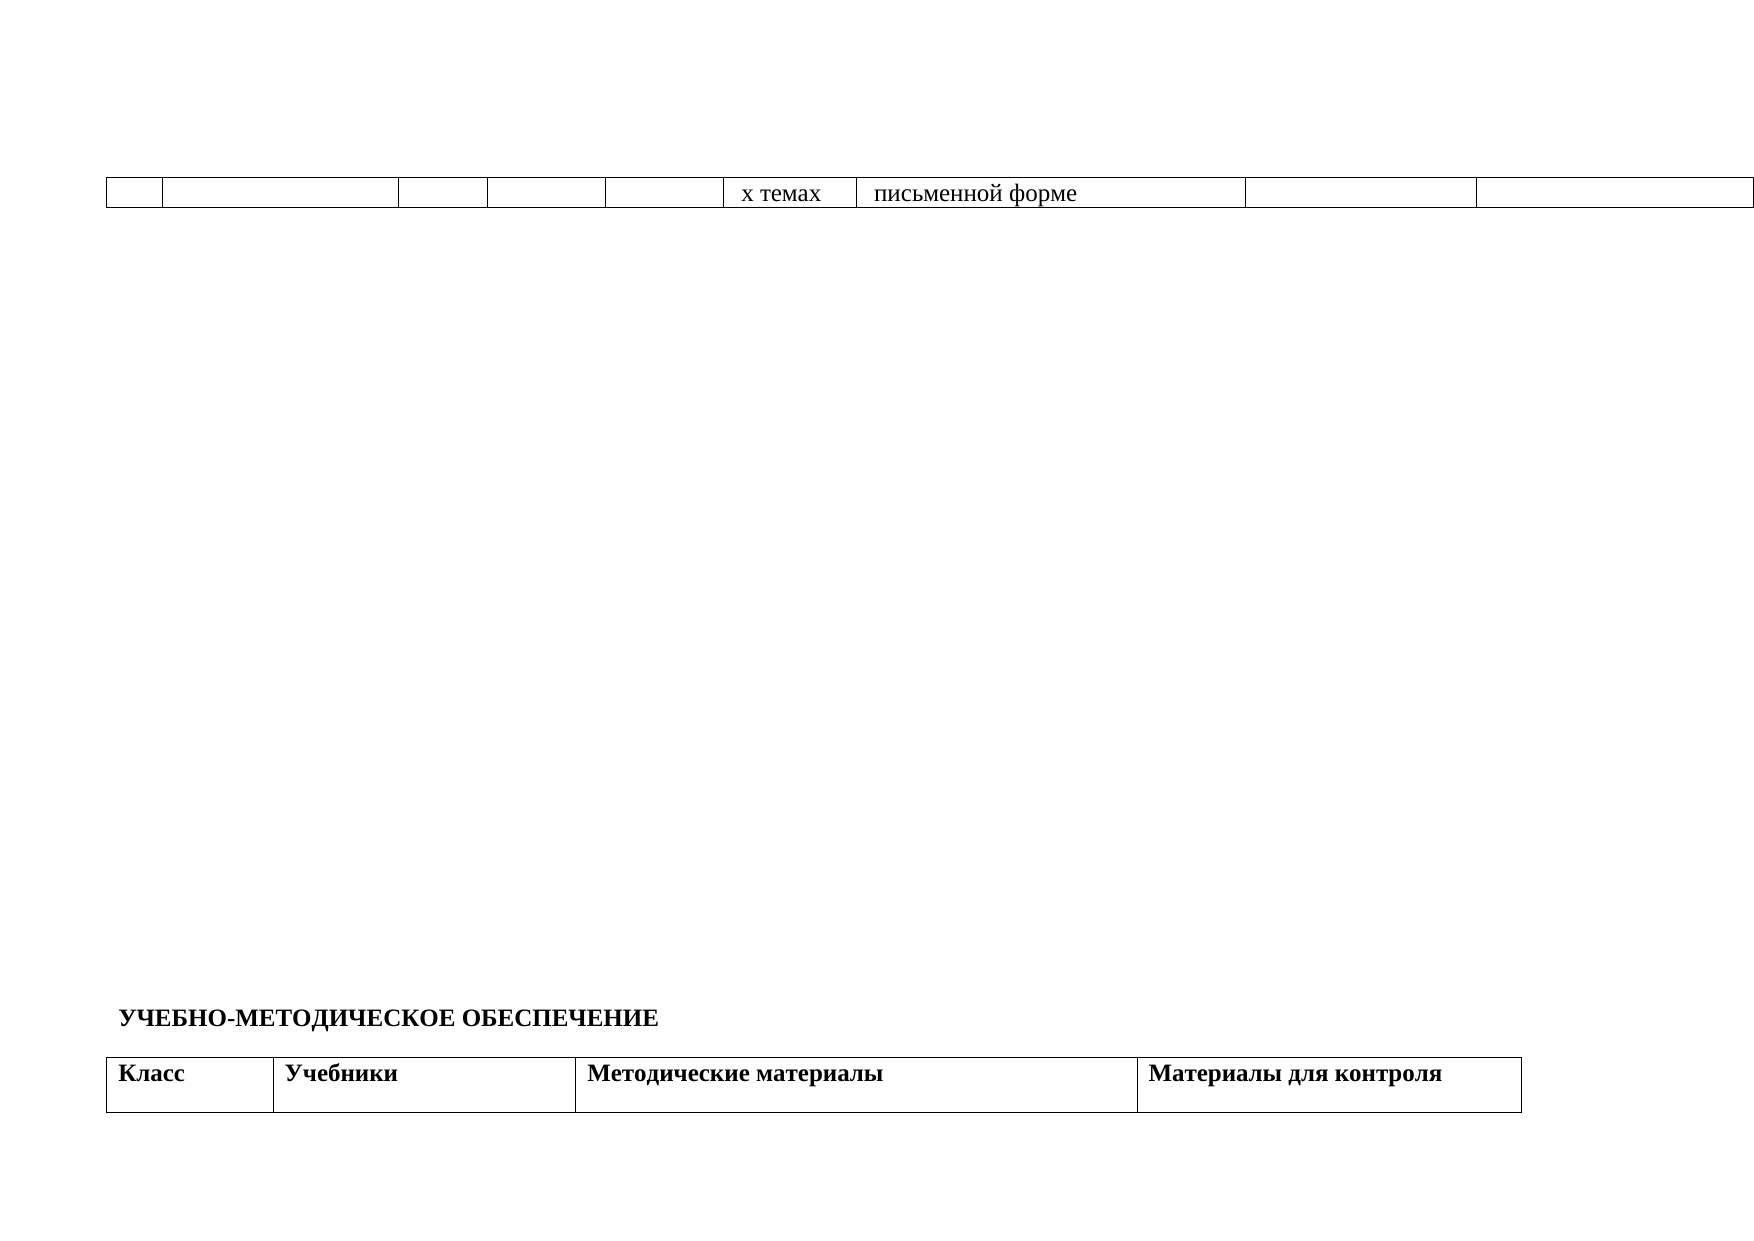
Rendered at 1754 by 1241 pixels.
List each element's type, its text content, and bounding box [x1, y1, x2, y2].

table_header Класс [107, 1058, 273, 1112]
table_cell 68 [107, 178, 162, 207]
table_cell [399, 178, 487, 207]
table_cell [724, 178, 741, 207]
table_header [576, 1058, 1137, 1112]
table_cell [1477, 178, 1753, 207]
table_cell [1246, 178, 1476, 207]
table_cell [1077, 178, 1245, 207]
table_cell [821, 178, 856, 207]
table_cell [606, 178, 723, 207]
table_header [274, 1058, 575, 1112]
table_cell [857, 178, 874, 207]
text УЧЕБНО-МЕТОДИЧЕСКОЕ ОБЕСПЕЧЕНИЕ [118, 1003, 1636, 1032]
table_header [1138, 1058, 1521, 1112]
table_cell [488, 178, 605, 207]
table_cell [163, 178, 398, 207]
